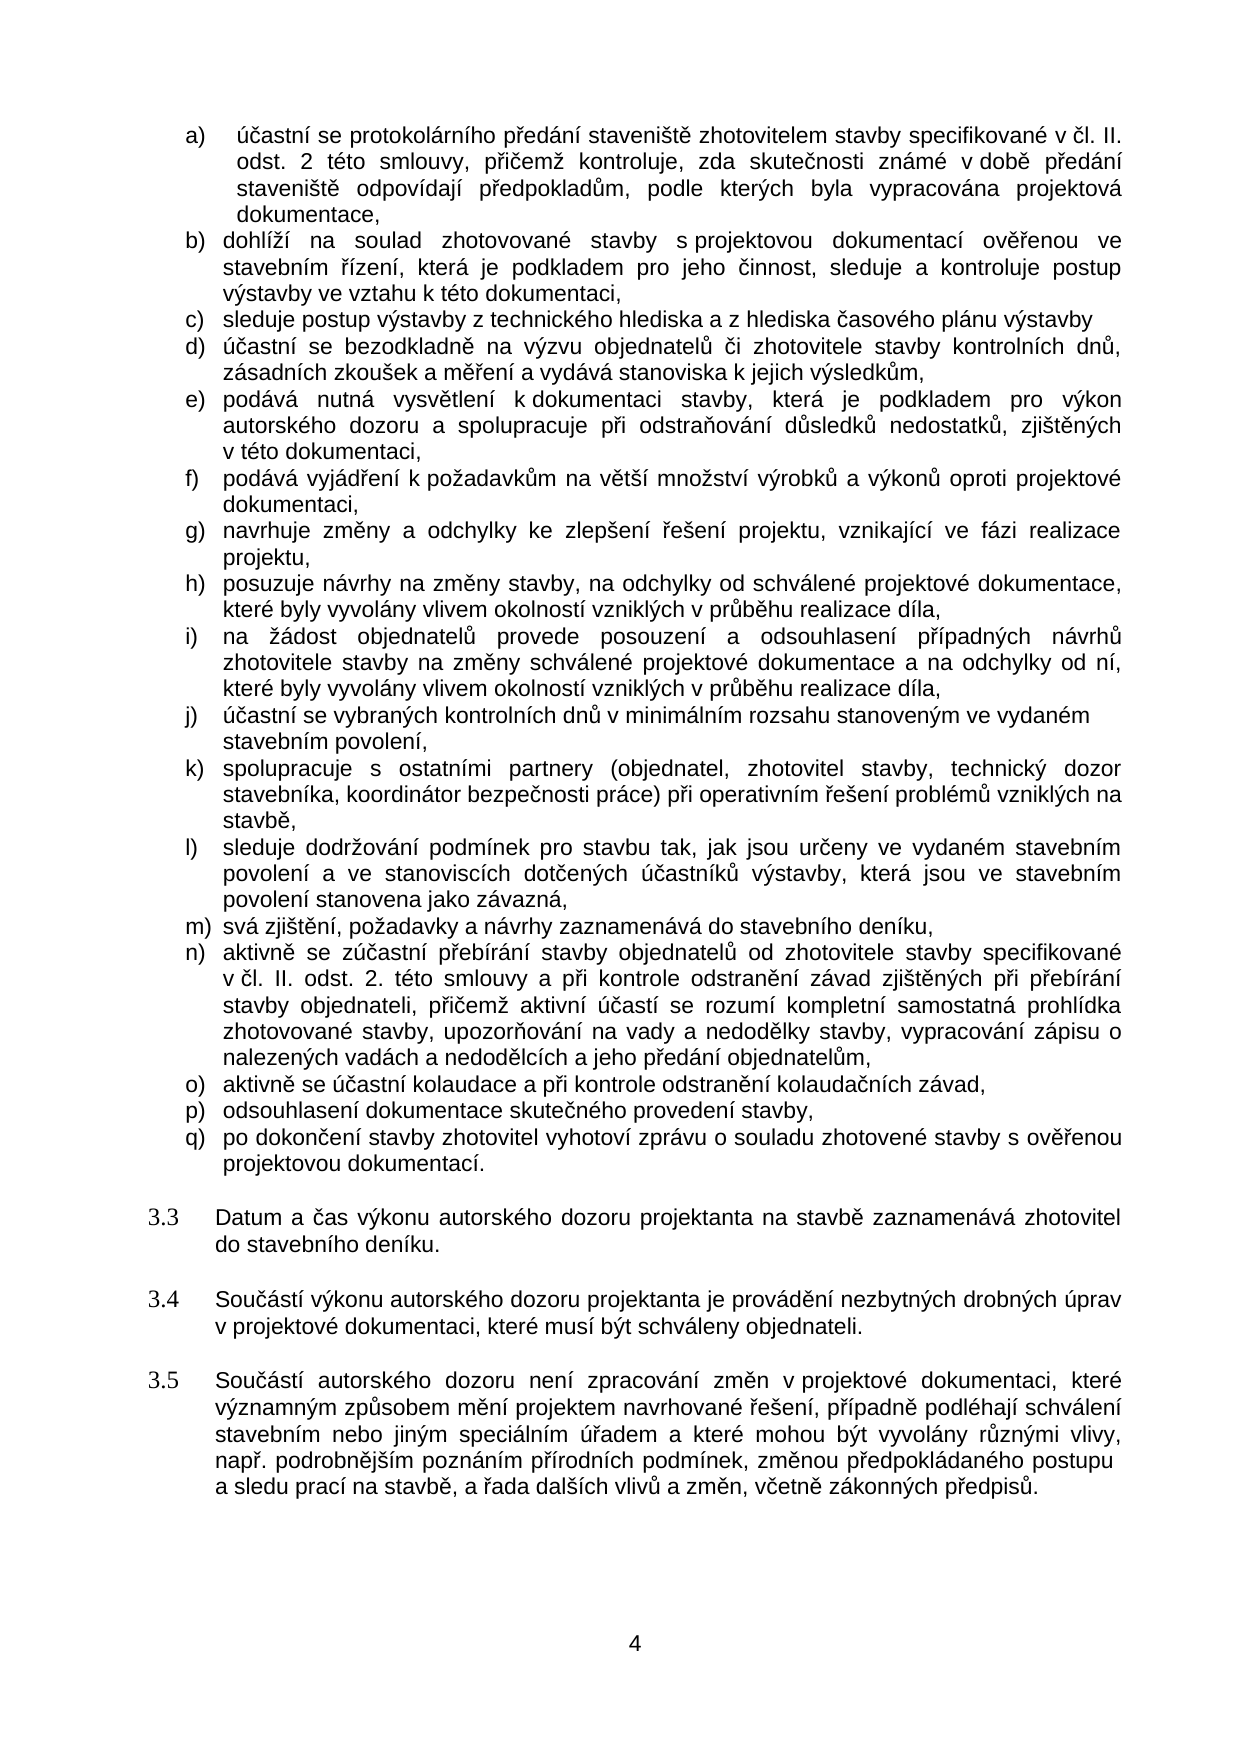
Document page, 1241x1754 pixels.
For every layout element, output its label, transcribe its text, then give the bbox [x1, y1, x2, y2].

list aktivně se účastní kolaudace a při kontrole odstranění kolaudačních závad, [185, 1071, 1122, 1097]
list Součástí autorského dozoru není zpracování změn v projektové dokumentaci, které významným způsobem mění projektem navrhované řešení, případně podléhají schválení stavebním nebo jiným speciálním úřadem a které mohou být vyvolány různými vlivy, např. podrobnějším poznáním přírodních podmínek, změnou předpokládaného postupu a sledu prací na stavbě, a řada dalších vlivů a změn, včetně zákonných předpisů. [148, 1365, 1122, 1499]
list podává nutná vysvětlení k dokumentaci stavby, která je podkladem pro výkon autorského dozoru a spolupracuje při odstraňování důsledků nedostatků, zjištěných v této dokumentaci, [185, 386, 1122, 464]
list aktivně se zúčastní přebírání stavby objednatelů od zhotovitele stavby specifikované v čl. II. odst. 2. této smlouvy a při kontrole odstranění závad zjištěných při přebírání stavby objednateli, přičemž aktivní účastí se rozumí kompletní samostatná prohlídka zhotovované stavby, upozorňování na vady a nedodělky stavby, vypracování zápisu o nalezených vadách a nedodělcích a jeho předání objednatelům, [185, 939, 1122, 1071]
list spolupracuje s ostatními partnery (objednatel, zhotovitel stavby, technický dozor stavebníka, koordinátor bezpečnosti práce) při operativním řešení problémů vzniklých na stavbě, [185, 754, 1122, 833]
list navrhuje změny a odchylky ke zlepšení řešení projektu, vznikající ve fázi realizace projektu, [185, 517, 1122, 570]
list sleduje dodržování podmínek pro stavbu tak, jak jsou určeny ve vydaném stavebním povolení a ve stanoviscích dotčených účastníků výstavby, která jsou ve stavebním povolení stanovena jako závazná, [185, 833, 1122, 913]
list svá zjištění, požadavky a návrhy zaznamenává do stavebního deníku, [185, 913, 1122, 939]
list na žádost objednatelů provede posouzení a odsouhlasení případných návrhů zhotovitele stavby na změny schválené projektové dokumentace a na odchylky od ní, které byly vyvolány vlivem okolností vzniklých v průběhu realizace díla, [185, 623, 1122, 702]
list Součástí výkonu autorského dozoru projektanta je provádění nezbytných drobných úprav v projektové dokumentaci, které musí být schváleny objednateli. [148, 1284, 1122, 1339]
list odsouhlasení dokumentace skutečného provedení stavby, [185, 1097, 1122, 1123]
list po dokončení stavby zhotovitel vyhotoví zprávu o souladu zhotovené stavby s ověřenou projektovou dokumentací. [185, 1123, 1122, 1176]
list Datum a čas výkonu autorského dozoru projektanta na stavbě zaznamenává zhotovitel do stavebního deníku. [148, 1202, 1122, 1258]
list posuzuje návrhy na změny stavby, na odchylky od schválené projektové dokumentace, které byly vyvolány vlivem okolností vzniklých v průběhu realizace díla, [185, 570, 1122, 623]
list sleduje postup výstavby z technického hlediska a z hlediska časového plánu výstavby [185, 306, 1122, 333]
list účastní se vybraných kontrolních dnů v minimálním rozsahu stanoveným ve vydaném stavebním povolení, [185, 702, 1122, 754]
list dohlíží na soulad zhotovované stavby s projektovou dokumentací ověřenou ve stavebním řízení, která je podkladem pro jeho činnost, sleduje a kontroluje postup výstavby ve vztahu k této dokumentaci, [185, 227, 1122, 306]
list podává vyjádření k požadavkům na větší množství výrobků a výkonů oproti projektové dokumentaci, [185, 464, 1122, 517]
list účastní se bezodkladně na výzvu objednatelů či zhotovitele stavby kontrolních dnů, zásadních zkoušek a měření a vydává stanoviska k jejich výsledkům, [185, 333, 1122, 386]
list účastní se protokolárního předání staveniště zhotovitelem stavby specifikované v čl. II. odst. 2 této smlouvy, přičemž kontroluje, zda skutečnosti známé v době předání staveniště odpovídají předpokladům, podle kterých byla vypracována projektová dokumentace, [185, 122, 1122, 227]
